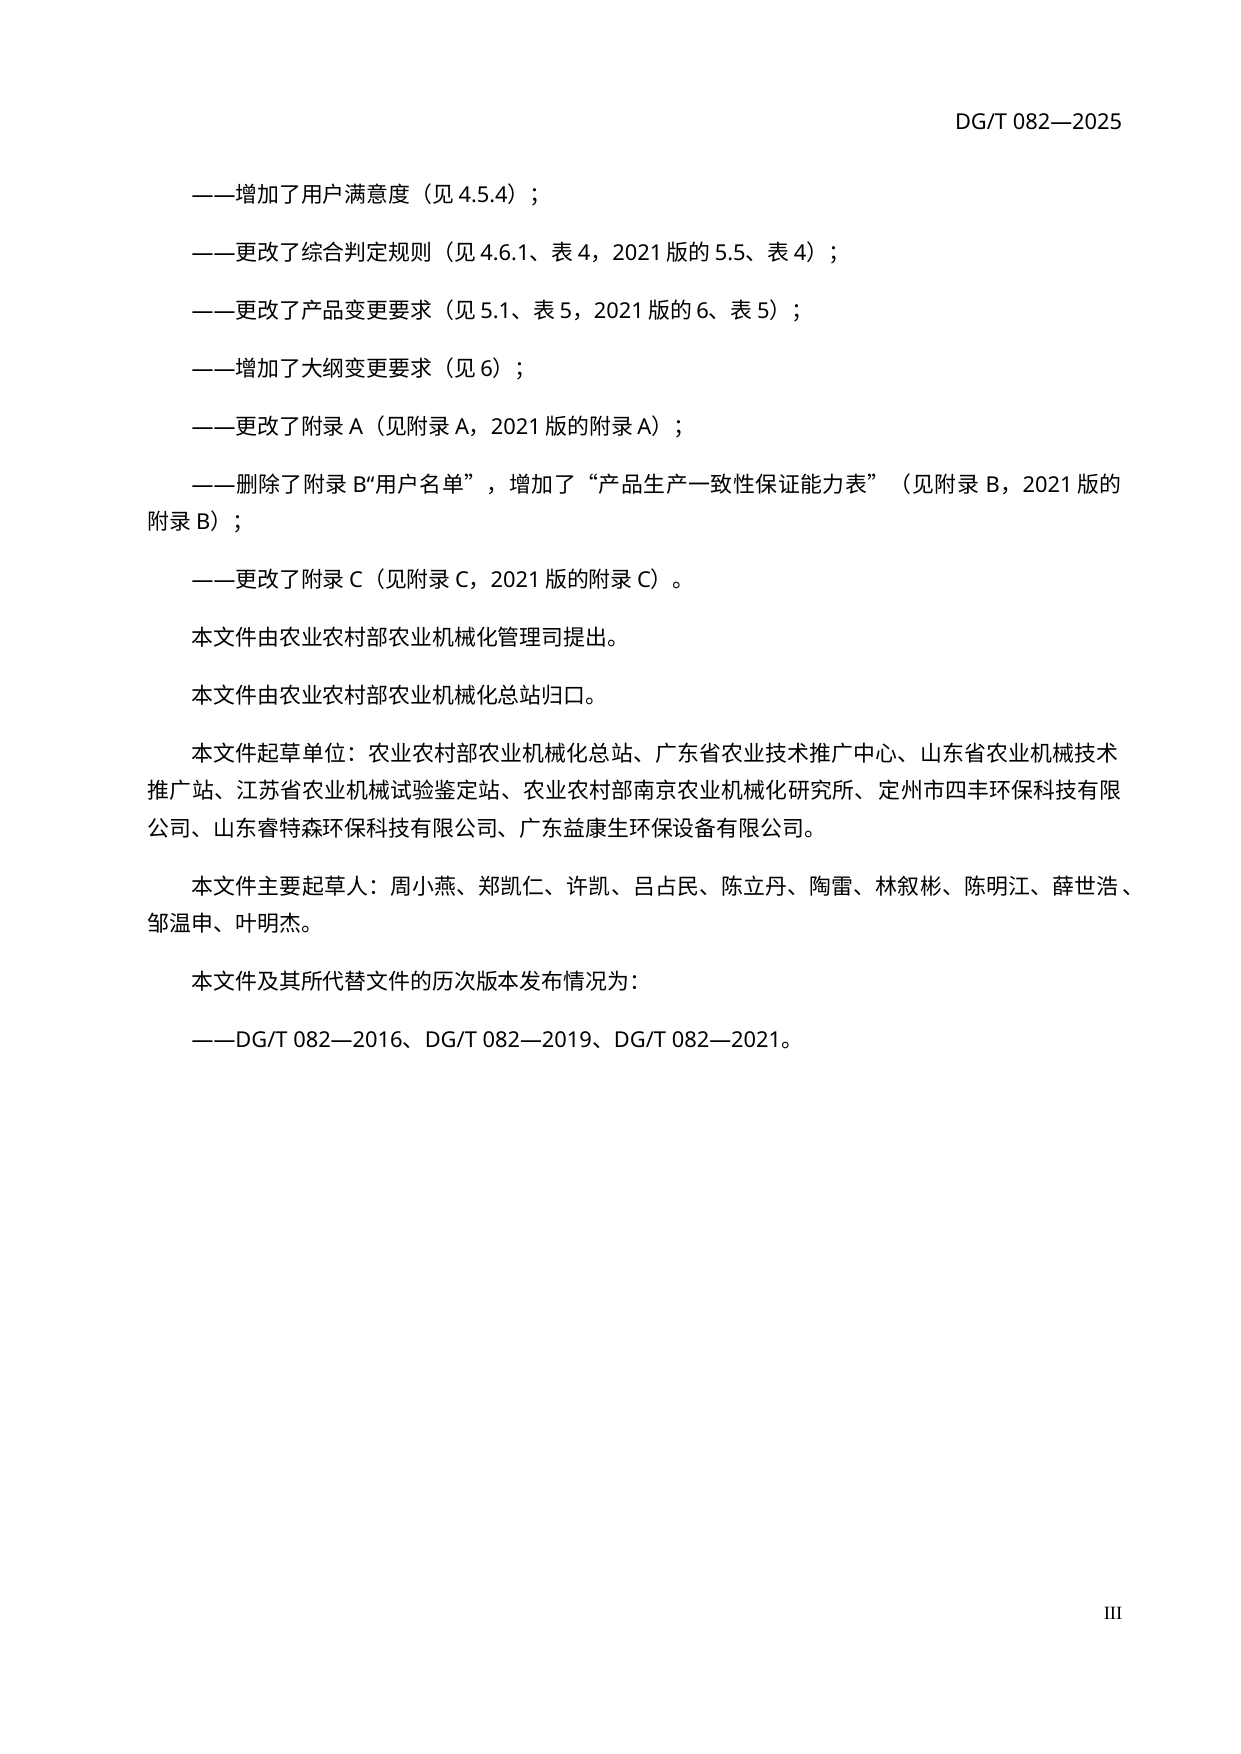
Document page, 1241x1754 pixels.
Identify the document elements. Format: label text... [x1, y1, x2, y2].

text 本文件由农业农村部农业机械化总站归口。 [148, 678, 1122, 710]
text ——更改了附录A（见附录A，2021版的附录A）； [148, 408, 1122, 441]
text ——增加了大纲变更要求（见6）； [148, 350, 1122, 383]
text ——增加了用户满意度（见4.5.4）； [148, 176, 1122, 209]
text ——DG/T 082—2016、DG/T 082—2019、DG/T 082—2021。 [148, 1022, 1122, 1054]
text 本文件主要起草人：周小燕、郑凯仁、许凯、吕占民、陈立丹、陶雷、林叙彬、陈明江、薛世浩、邹温申、叶明杰。 [148, 868, 1122, 938]
text 本文件及其所代替文件的历次版本发布情况为： [148, 964, 1122, 996]
text ——更改了附录C（见附录C，2021版的附录C）。 [148, 562, 1122, 594]
text 本文件起草单位：农业农村部农业机械化总站、广东省农业技术推广中心、山东省农业机械技术推广站、江苏省农业机械试验鉴定站、农业农村部南京农业机械化研究所、定州市四丰环保科技有限公司、山东睿特森环保科技有限公司、广东益康生环保设备有限公司。 [148, 736, 1122, 843]
text ——删除了附录B“用户名单”，增加了“产品生产一致性保证能力表”（见附录B，2021版的附录B）； [148, 466, 1122, 536]
text ——更改了产品变更要求（见5.1、表5，2021版的6、表5）； [148, 292, 1122, 325]
text 本文件由农业农村部农业机械化管理司提出。 [148, 620, 1122, 652]
text ——更改了综合判定规则（见4.6.1、表4，2021版的5.5、表4）； [148, 234, 1122, 267]
